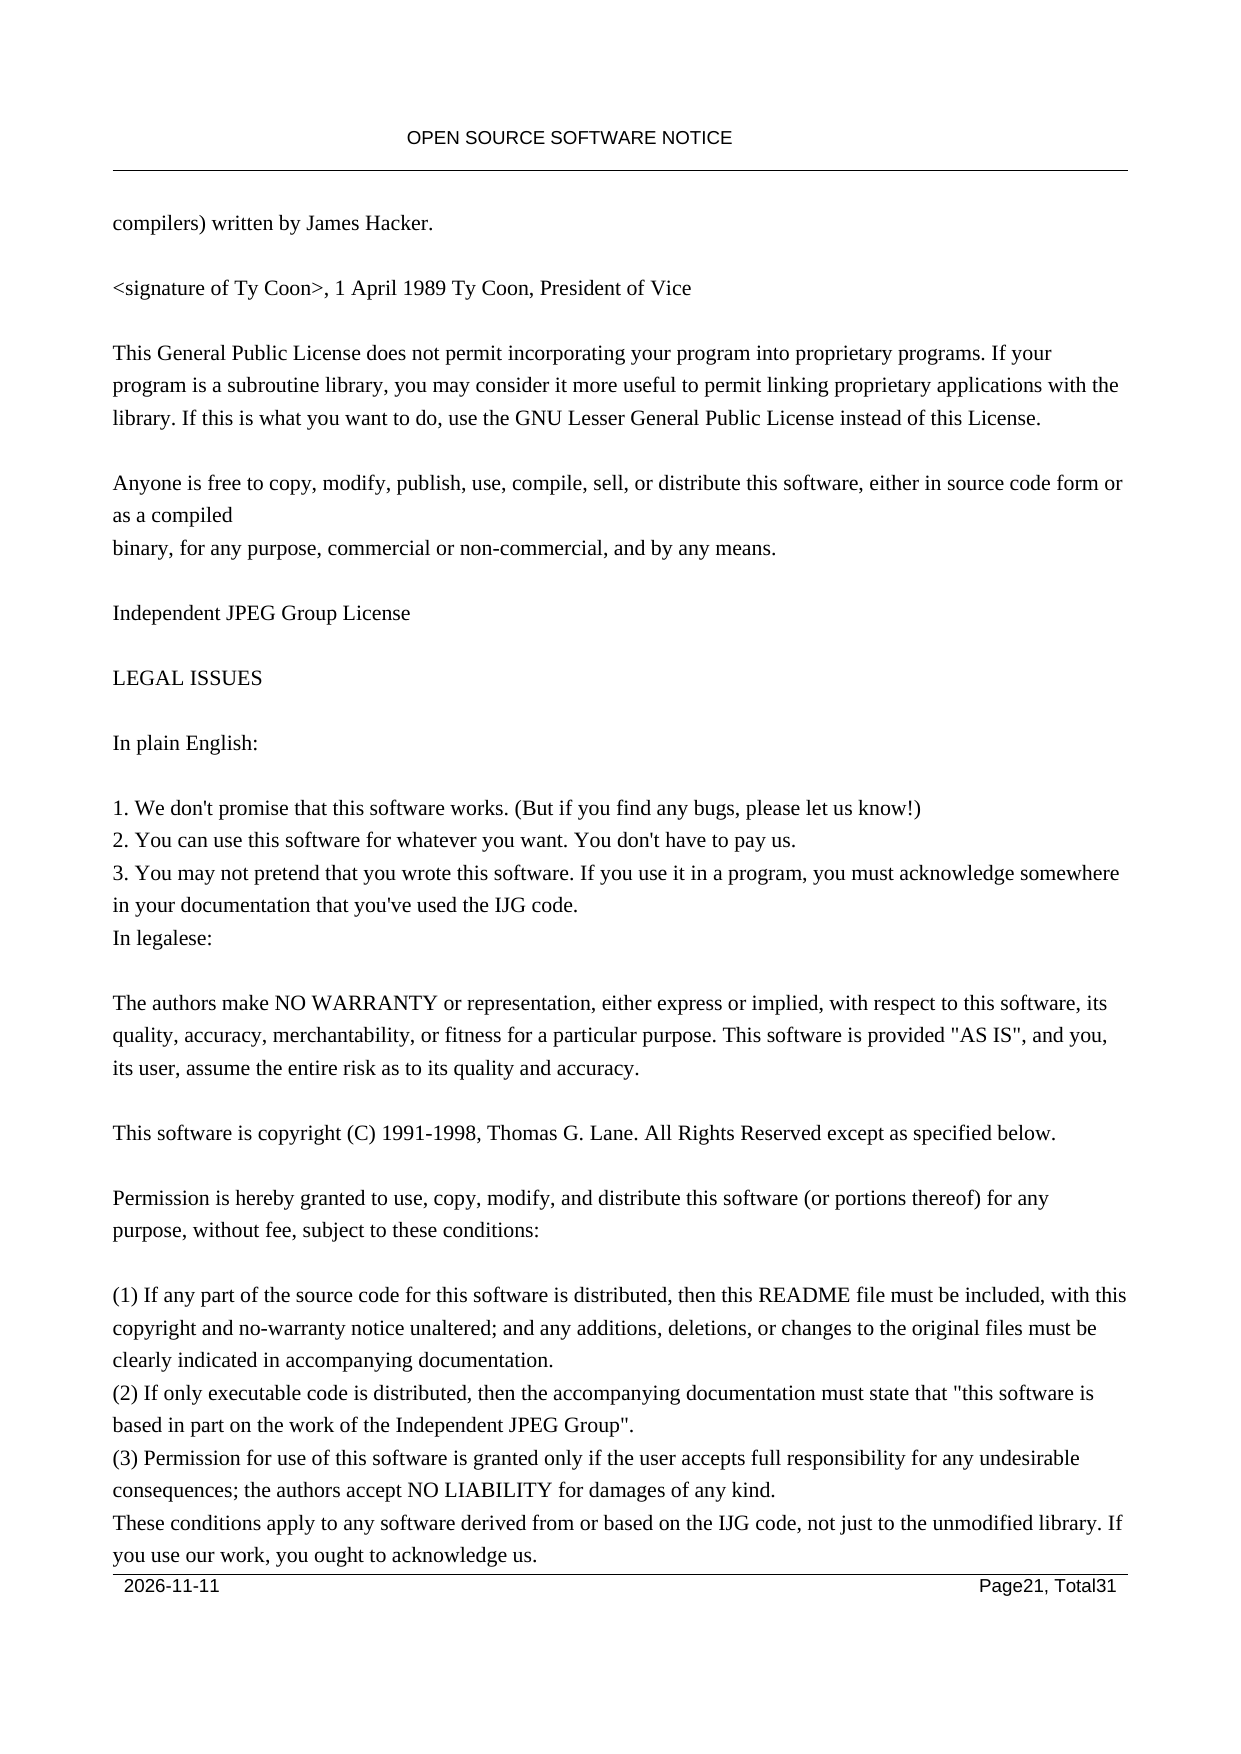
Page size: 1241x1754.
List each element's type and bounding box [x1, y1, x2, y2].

text [112, 206, 1128, 1571]
